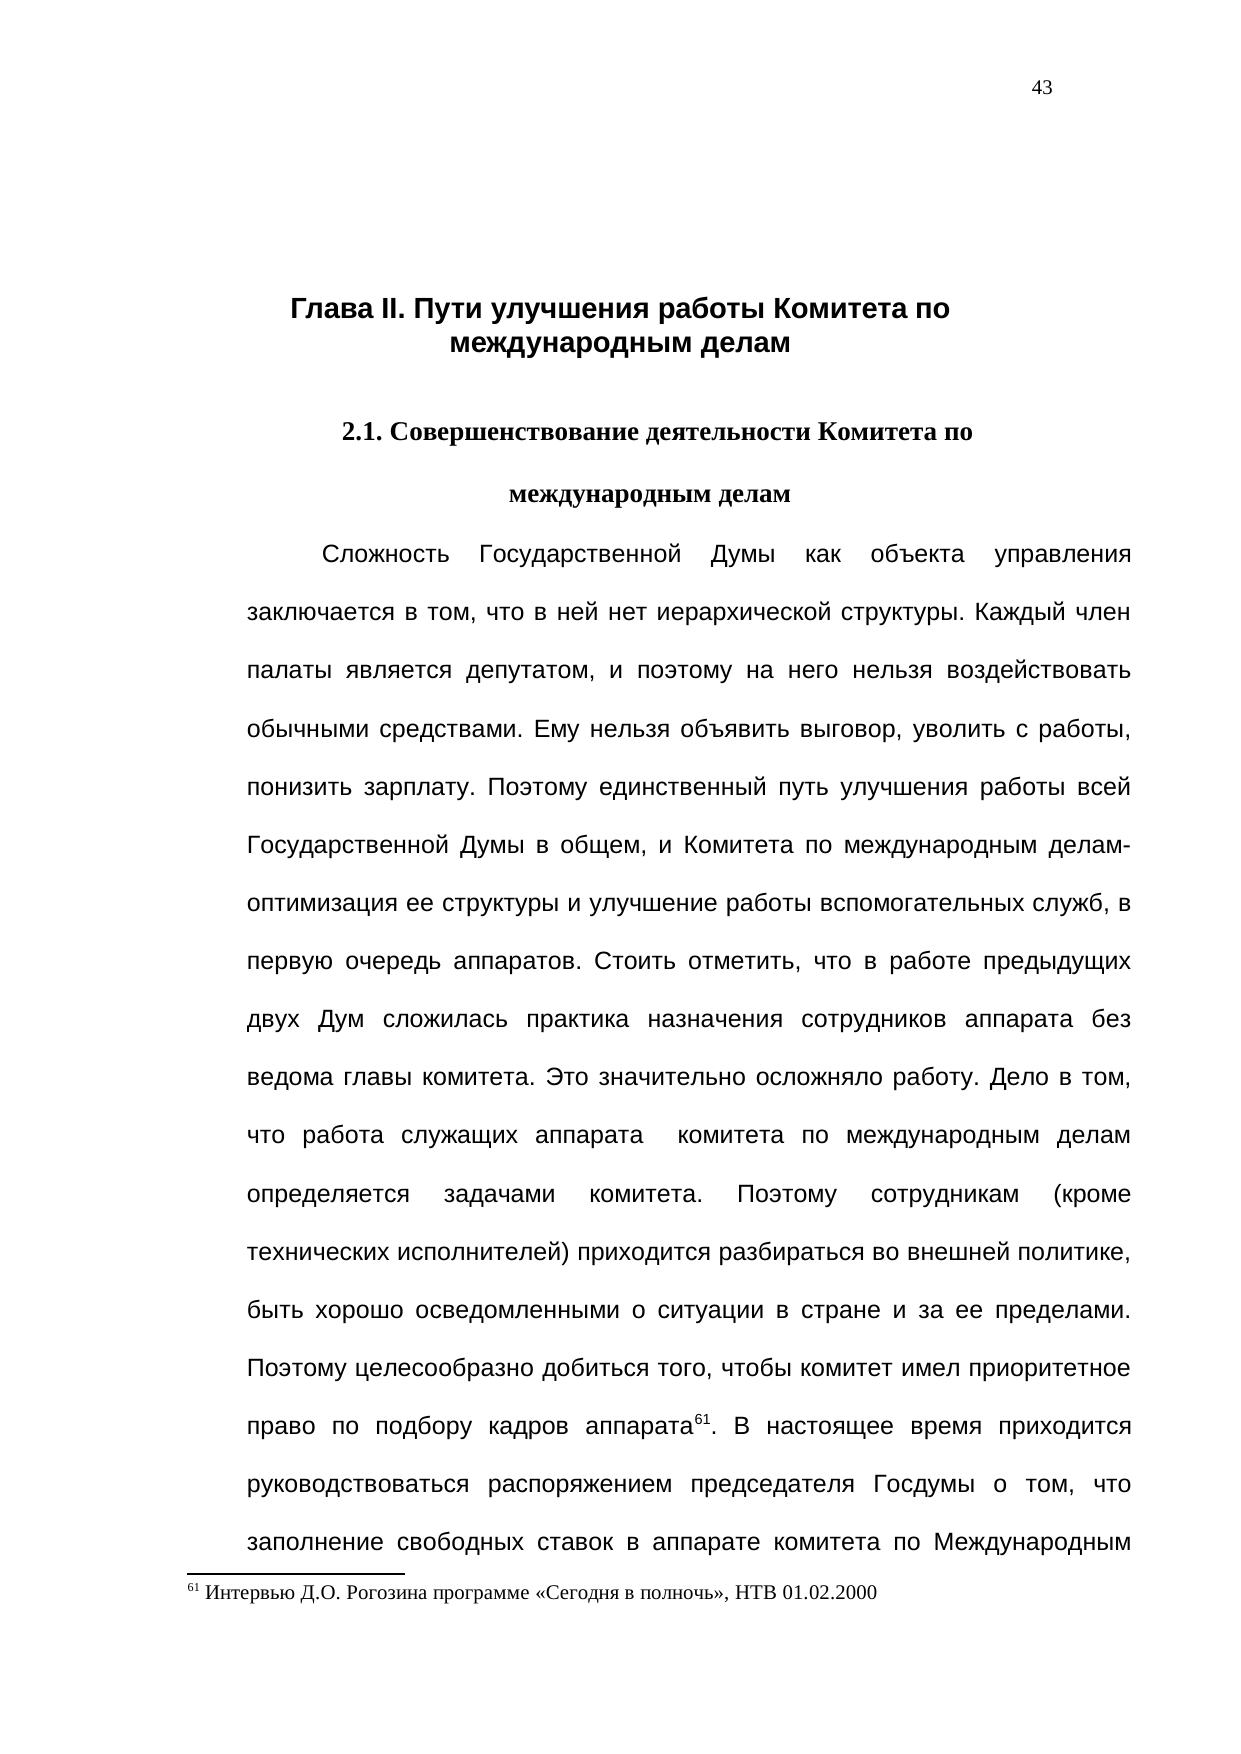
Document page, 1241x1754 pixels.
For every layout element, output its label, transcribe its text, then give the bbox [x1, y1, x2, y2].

subtitle 2.1. Совершенствование деятельности Комитета по международным делам [247, 415, 1053, 508]
subtitle Глава II. Пути улучшения работы Комитета по международным делам [187, 291, 1053, 358]
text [247, 539, 1132, 1556]
